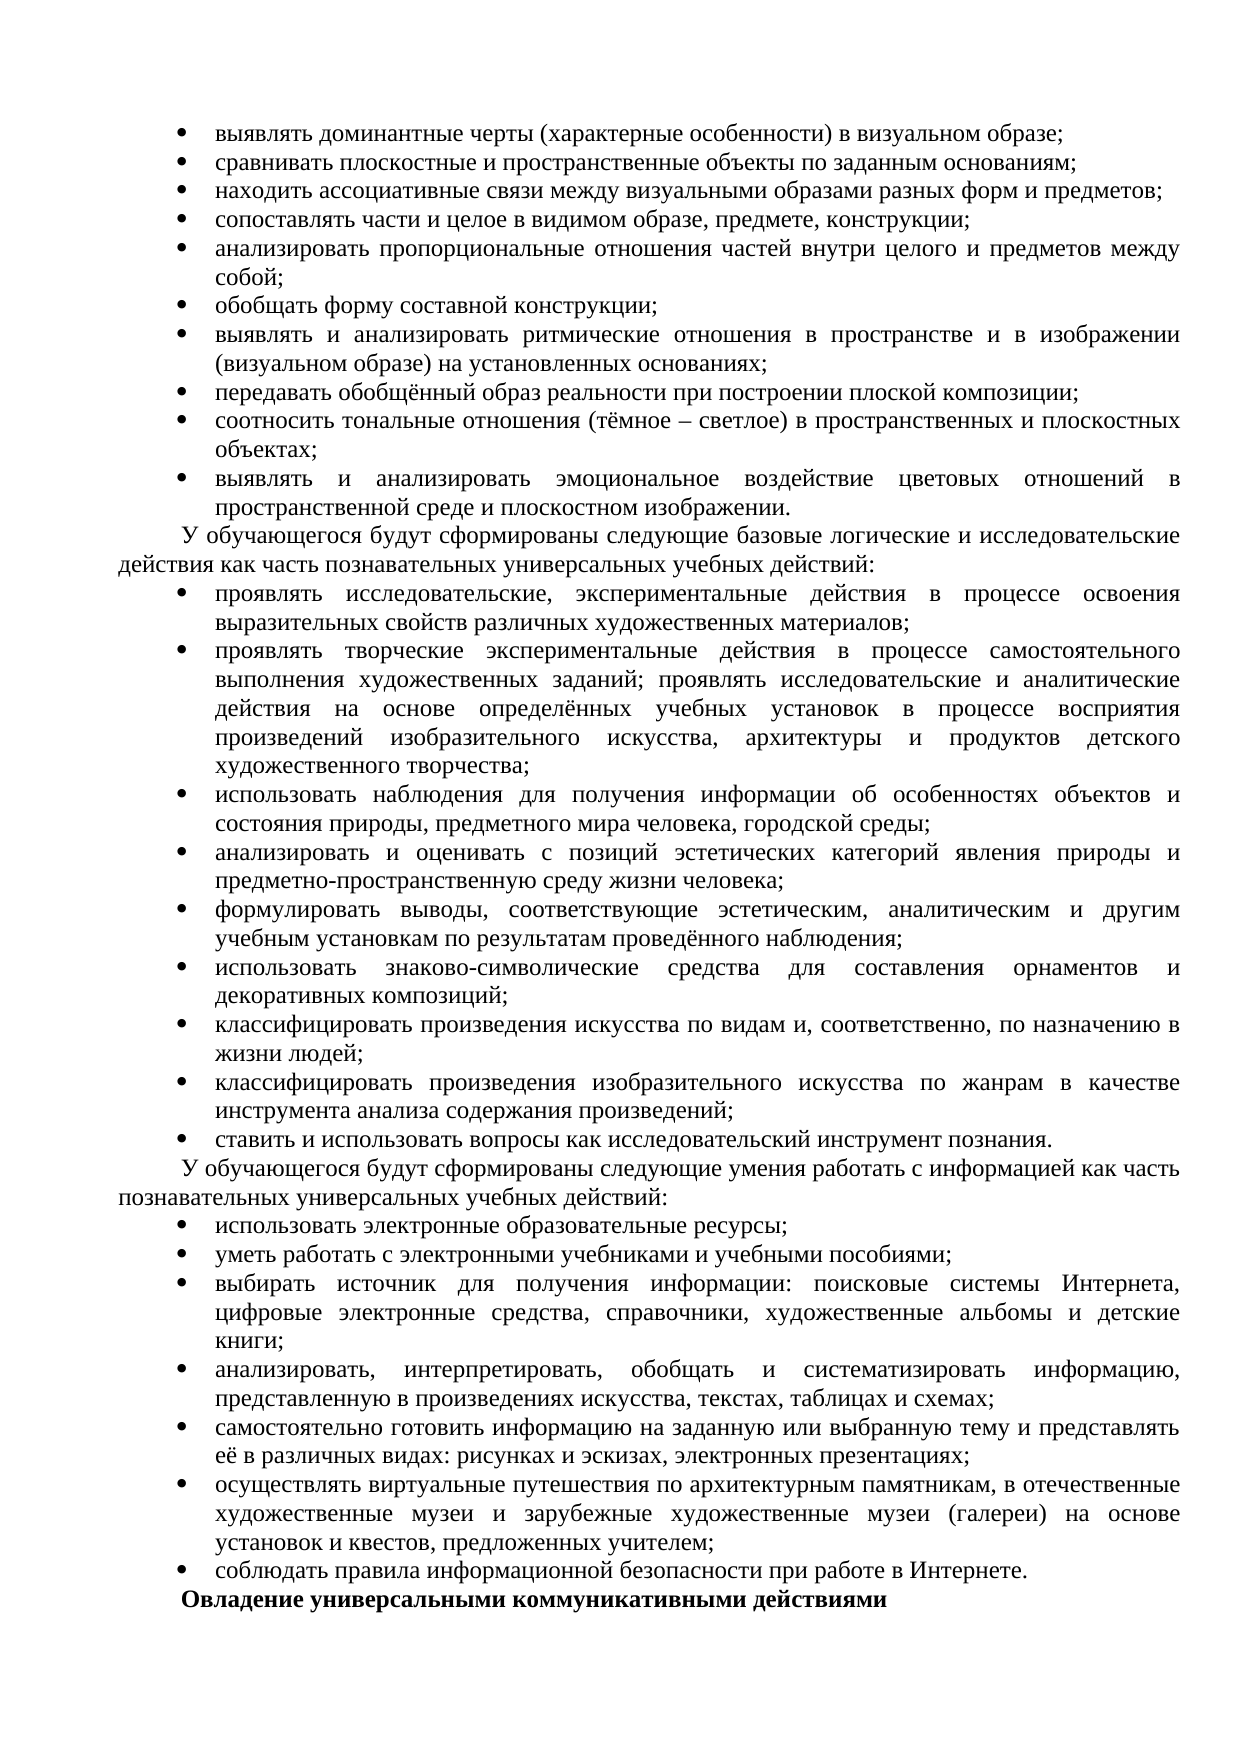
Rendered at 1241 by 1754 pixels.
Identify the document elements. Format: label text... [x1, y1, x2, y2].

list проявлять исследовательские, экспериментальные действия в процессе освоения выразительных свойств различных художественных материалов; [177, 578, 1181, 636]
list осуществлять виртуальные путешествия по архитектурным памятникам, в отечественные художественные музеи и зарубежные художественные музеи (галереи) на основе установок и квестов, предложенных учителем; [177, 1469, 1181, 1556]
list соблюдать правила информационной безопасности при работе в Интернете. [177, 1556, 1181, 1584]
list использовать знаково-символические средства для составления орнаментов и декоративных композиций; [177, 952, 1181, 1009]
list обобщать форму составной конструкции; [177, 291, 1181, 319]
list проявлять творческие экспериментальные действия в процессе самостоятельного выполнения художественных заданий; проявлять исследовательские и аналитические действия на основе определённых учебных установок в процессе восприятия произведений изобразительного искусства, архитектуры и продуктов детского художественного творчества; [177, 636, 1181, 779]
list выявлять и анализировать ритмические отношения в пространстве и в изображении (визуальном образе) на установленных основаниях; [177, 319, 1181, 377]
text У обучающегося будут сформированы следующие базовые логические и исследовательские действия как часть познавательных универсальных учебных действий: [118, 521, 1181, 578]
list выявлять и анализировать эмоциональное воздействие цветовых отношений в пространственной среде и плоскостном изображении. [177, 463, 1181, 521]
list ставить и использовать вопросы как исследовательский инструмент познания. [177, 1124, 1181, 1153]
list сопоставлять части и целое в видимом образе, предмете, конструкции; [177, 204, 1181, 233]
list классифицировать произведения искусства по видам и, соответственно, по назначению в жизни людей; [177, 1009, 1181, 1067]
text У обучающегося будут сформированы следующие умения работать с информацией как часть познавательных универсальных учебных действий: [118, 1153, 1181, 1211]
list формулировать выводы, соответствующие эстетическим, аналитическим и другим учебным установкам по результатам проведённого наблюдения; [177, 894, 1181, 952]
list использовать электронные образовательные ресурсы; [177, 1211, 1181, 1239]
list анализировать и оценивать с позиций эстетических категорий явления природы и предметно-пространственную среду жизни человека; [177, 837, 1181, 894]
list самостоятельно готовить информацию на заданную или выбранную тему и представлять её в различных видах: рисунках и эскизах, электронных презентациях; [177, 1412, 1181, 1469]
text Овладение универсальными коммуникативными действиями [118, 1584, 1181, 1613]
list соотносить тональные отношения (тёмное – светлое) в пространственных и плоскостных объектах; [177, 406, 1181, 463]
list выбирать источник для получения информации: поисковые системы Интернета, цифровые электронные средства, справочники, художественные альбомы и детские книги; [177, 1268, 1181, 1354]
list сравнивать плоскостные и пространственные объекты по заданным основаниям; [177, 147, 1181, 176]
list уметь работать с электронными учебниками и учебными пособиями; [177, 1239, 1181, 1268]
list выявлять доминантные черты (характерные особенности) в визуальном образе; [177, 118, 1181, 147]
list передавать обобщённый образ реальности при построении плоской композиции; [177, 377, 1181, 406]
list анализировать пропорциональные отношения частей внутри целого и предметов между собой; [177, 233, 1181, 291]
list находить ассоциативные связи между визуальными образами разных форм и предметов; [177, 176, 1181, 204]
list классифицировать произведения изобразительного искусства по жанрам в качестве инструмента анализа содержания произведений; [177, 1067, 1181, 1124]
list использовать наблюдения для получения информации об особенностях объектов и состояния природы, предметного мира человека, городской среды; [177, 779, 1181, 837]
list анализировать, интерпретировать, обобщать и систематизировать информацию, представленную в произведениях искусства, текстах, таблицах и схемах; [177, 1354, 1181, 1412]
